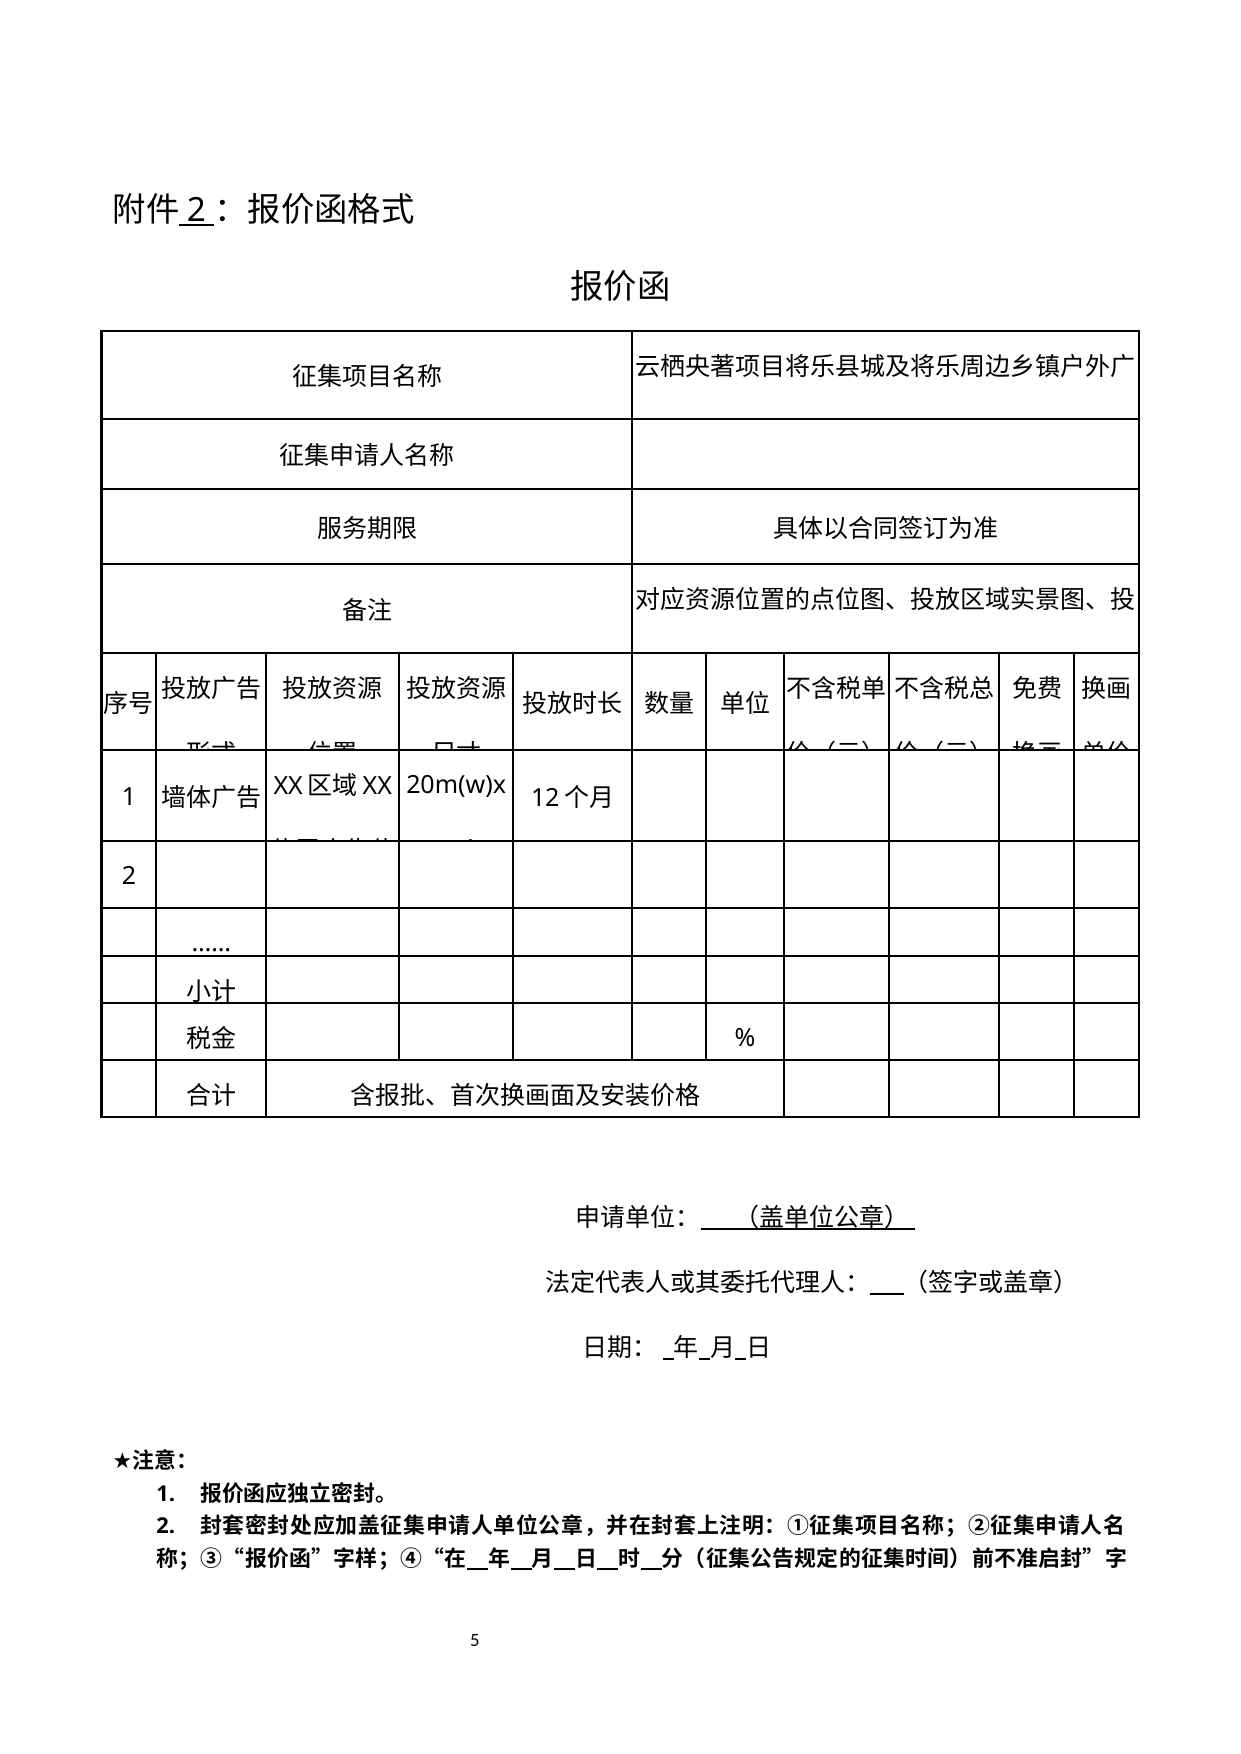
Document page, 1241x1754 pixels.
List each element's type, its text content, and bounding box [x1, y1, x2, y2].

table_cell [633, 420, 1138, 487]
table_cell 不含税单价（元） [785, 654, 888, 749]
table_cell [1000, 1061, 1073, 1116]
table_cell 对应资源位置的点位图、投放区域实景图、投放资源优势另附。 [633, 565, 1138, 652]
table_cell 投放广告形式 [157, 654, 265, 749]
table_cell [400, 957, 512, 1002]
table_cell [890, 842, 998, 907]
table_cell [1075, 909, 1138, 955]
table_cell [707, 842, 783, 907]
table_cell [514, 842, 631, 907]
table_cell 序号 [103, 654, 155, 749]
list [156, 1508, 1128, 1573]
table_cell 数量 [633, 654, 705, 749]
table_cell 备注 [103, 565, 631, 652]
table_cell [707, 957, 783, 1002]
text 附件 2 ：报价函格式 [112, 174, 1128, 239]
table_cell 墙体广告 [157, 751, 265, 840]
table_cell 免费换画次数 [1000, 654, 1073, 749]
table_cell [785, 842, 888, 907]
table_cell [1075, 751, 1138, 840]
table_cell [1075, 842, 1138, 907]
table_cell [103, 909, 155, 955]
table_cell [103, 957, 155, 1002]
table_cell [1000, 842, 1073, 907]
table_cell 税金 [157, 1004, 265, 1059]
table_cell [1000, 751, 1073, 840]
text 日期： 年 月 日 [112, 1313, 1078, 1378]
table_cell 2 [103, 842, 155, 907]
table_cell 投放资源 位置 [267, 654, 398, 749]
table_cell …… [157, 909, 265, 955]
table_cell [514, 1004, 631, 1059]
table_cell [267, 957, 398, 1002]
table_cell 20m(w)x5m(h) [400, 751, 512, 840]
table_cell 单位 [707, 654, 783, 749]
table_cell [514, 909, 631, 955]
table_cell [1000, 1004, 1073, 1059]
table_cell 服务期限 [103, 490, 631, 563]
table_cell [267, 909, 398, 955]
table_cell 含报批、首次换画面及安装价格 [267, 1061, 783, 1116]
table_cell [1075, 1061, 1138, 1116]
table_cell % [707, 1004, 783, 1059]
table_cell [157, 842, 265, 907]
table_cell [890, 1061, 998, 1116]
table_cell [890, 1004, 998, 1059]
table_cell 12个月 [514, 751, 631, 840]
table_cell [707, 909, 783, 955]
text 报价函 [112, 252, 1128, 317]
table_cell [400, 909, 512, 955]
text 申请单位： （盖单位公章） [112, 1183, 1078, 1248]
table_cell [785, 1004, 888, 1059]
text 法定代表人或其委托代理人： （签字或盖章） [112, 1248, 1078, 1313]
text ★注意： [112, 1443, 1128, 1476]
table_cell [633, 1004, 705, 1059]
table_cell [400, 1004, 512, 1059]
table_cell [103, 1004, 155, 1059]
table_cell 1 [103, 751, 155, 840]
table_cell [785, 909, 888, 955]
table_cell 不含税总价（元） [890, 654, 998, 749]
table_cell [785, 1061, 888, 1116]
table_cell 征集申请人名称 [103, 420, 631, 487]
table_cell XX区域XX位置广告位 [267, 751, 398, 840]
table_cell [785, 957, 888, 1002]
table_cell 小计 [157, 957, 265, 1002]
table_cell 投放时长 [514, 654, 631, 749]
table_cell [1000, 909, 1073, 955]
table_cell 具体以合同签订为准 [633, 490, 1138, 563]
table_cell 合计 [157, 1061, 265, 1116]
table_cell [890, 957, 998, 1002]
table_cell [1075, 1004, 1138, 1059]
table_cell [633, 957, 705, 1002]
table_cell [890, 751, 998, 840]
table_cell [633, 842, 705, 907]
table_cell [400, 842, 512, 907]
table_cell [785, 751, 888, 840]
table_header 征集项目名称 [103, 332, 631, 418]
table_cell [1075, 957, 1138, 1002]
table_cell [633, 751, 705, 840]
table_cell [890, 909, 998, 955]
table_cell 投放资源尺寸 [400, 654, 512, 749]
table_cell [267, 1004, 398, 1059]
table_cell [514, 957, 631, 1002]
list 报价函应独立密封。 [156, 1476, 1128, 1508]
table_cell [1000, 957, 1073, 1002]
table_cell 换画单价 [1075, 654, 1138, 749]
table_cell [103, 1061, 155, 1116]
table_cell [707, 751, 783, 840]
table_header 云栖央著项目将乐县城及将乐周边乡镇户外广告投放 [633, 332, 1138, 418]
table_cell [267, 842, 398, 907]
table_cell [633, 909, 705, 955]
